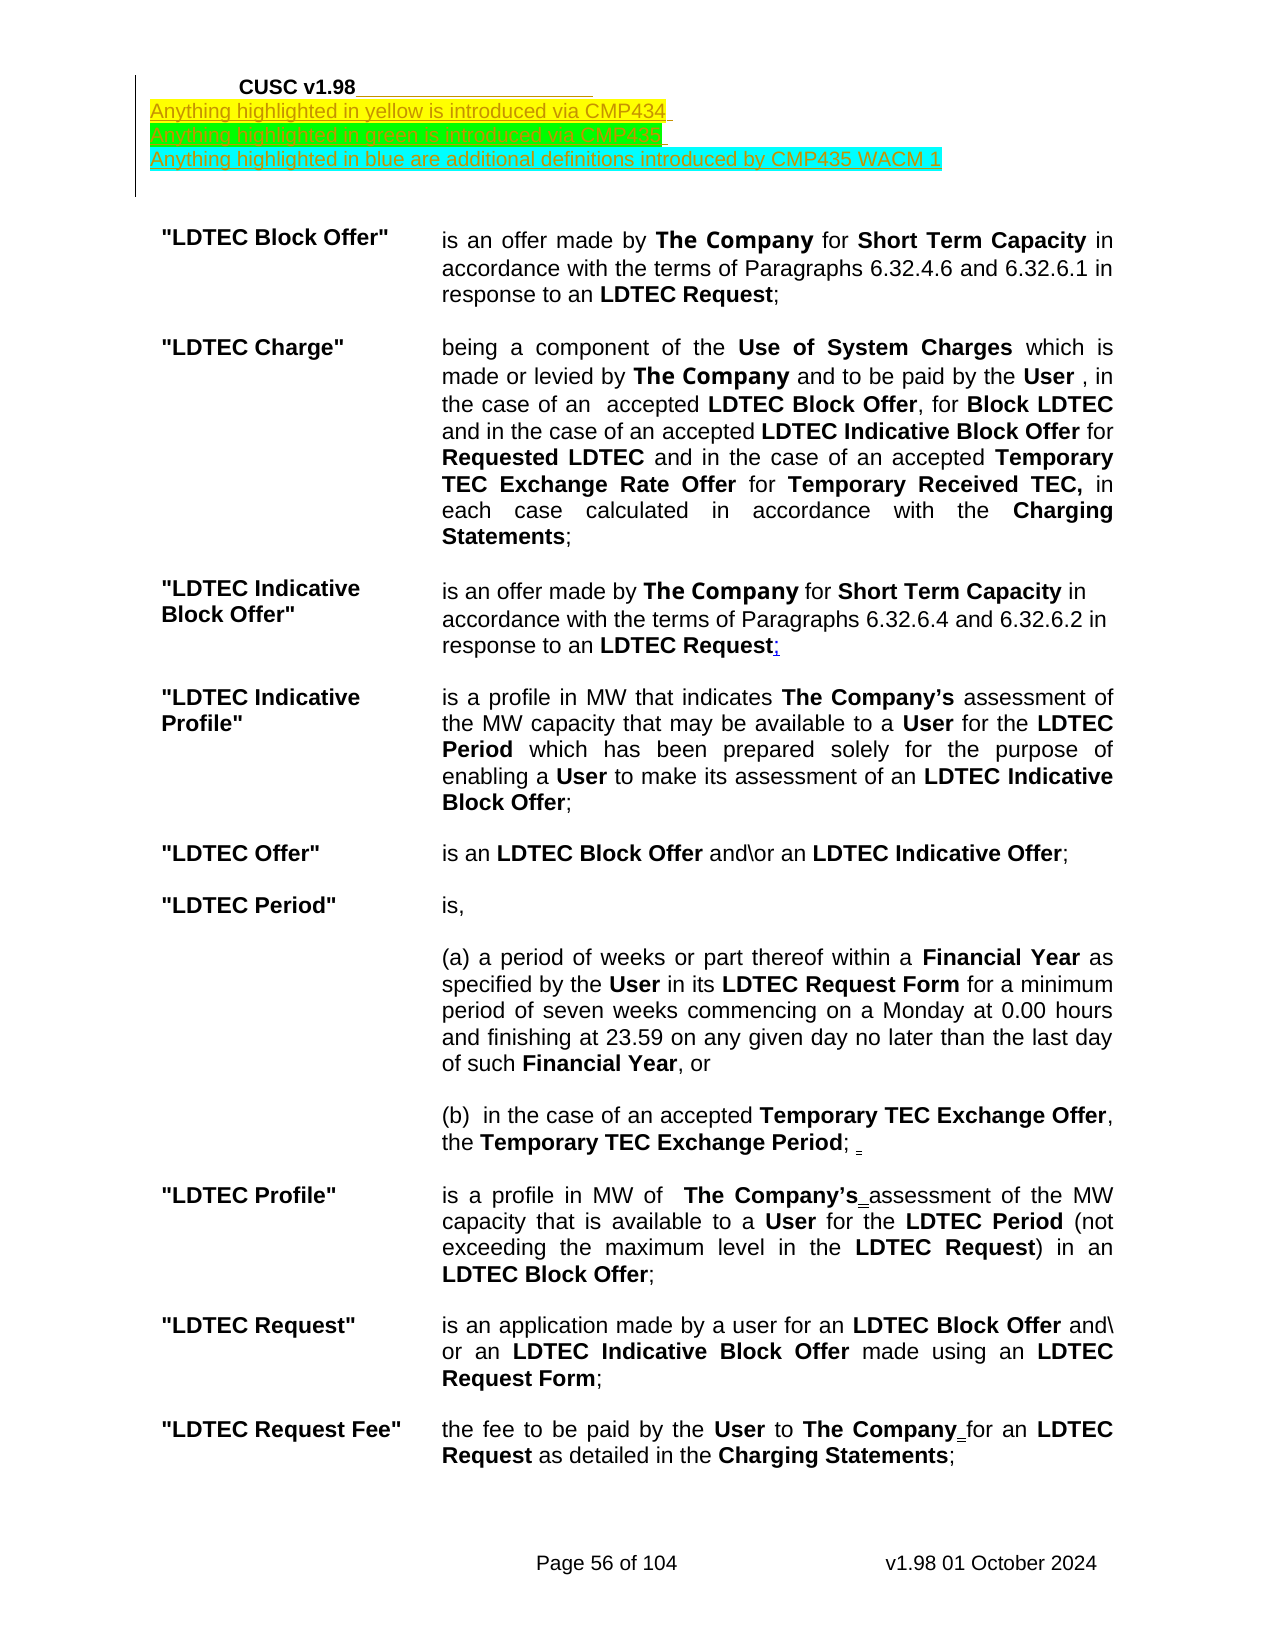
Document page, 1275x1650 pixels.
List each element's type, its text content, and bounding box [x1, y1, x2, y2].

table_cell "LDTEC Period" [150, 892, 431, 1182]
table_cell "LDTEC Charge" [150, 334, 431, 574]
table_cell "LDTEC Block Offer" [150, 224, 431, 334]
table_cell is a profile in MW that indicates The Company’s assessment of the MW capacity that may be available to a User for the LDTEC Period which has been prepared solely for the purpose of enabling a User to make its assessment of an LDTEC Indicative Block Offer; [431, 684, 1124, 840]
table_cell "LDTEC Request Fee" [150, 1416, 431, 1469]
table_cell is an application made by a user for an LDTEC Block Offer and\or an LDTEC Indicative Block Offer made using an LDTEC Request Form; [431, 1312, 1124, 1416]
table_cell "LDTEC Profile" [150, 1182, 431, 1312]
table_cell "LDTEC Indicative Profile" [150, 684, 431, 840]
table_cell is, (a) a period of weeks or part thereof within a Financial Year as specified by the User in its LDTEC Request Form for a minimum period of seven weeks commencing on a Monday at 0.00 hours and finishing at 23.59 on any given day no later than the last day of such Financial Year, or (b) in the case of an accepted Temporary TEC Exchange Offer, the Temporary TEC Exchange Period; [431, 892, 1124, 1182]
table_cell is an LDTEC Block Offer and\or an LDTEC Indicative Offer; [431, 840, 1124, 892]
table_cell "LDTEC Offer" [150, 840, 431, 892]
table_cell is an offer made by The Company for Short Term Capacity in accordance with the terms of Paragraphs 6.32.4.6 and 6.32.6.1 in response to an LDTEC Request; [431, 224, 1124, 334]
table_cell "LDTEC Indicative Block Offer" [150, 575, 431, 683]
table_cell is a profile in MW of The Company’s assessment of the MW capacity that is available to a User for the LDTEC Period (not exceeding the maximum level in the LDTEC Request) in an LDTEC Block Offer; [431, 1182, 1124, 1312]
table_cell is an offer made by The Company for Short Term Capacity in accordance with the terms of Paragraphs 6.32.6.4 and 6.32.6.2 in response to an LDTEC Request; [431, 575, 1124, 683]
table_cell "LDTEC Request" [150, 1312, 431, 1416]
table_cell the fee to be paid by the User to The Company for an LDTEC Request as detailed in the Charging Statements; [431, 1416, 1124, 1469]
table_cell being a component of the Use of System Charges which is made or levied by The Company and to be paid by the User , in the case of an accepted LDTEC Block Offer, for Block LDTEC and in the case of an accepted LDTEC Indicative Block Offer for Requested LDTEC and in the case of an accepted Temporary TEC Exchange Rate Offer for Temporary Received TEC, in each case calculated in accordance with the Charging Statements; [431, 334, 1124, 574]
